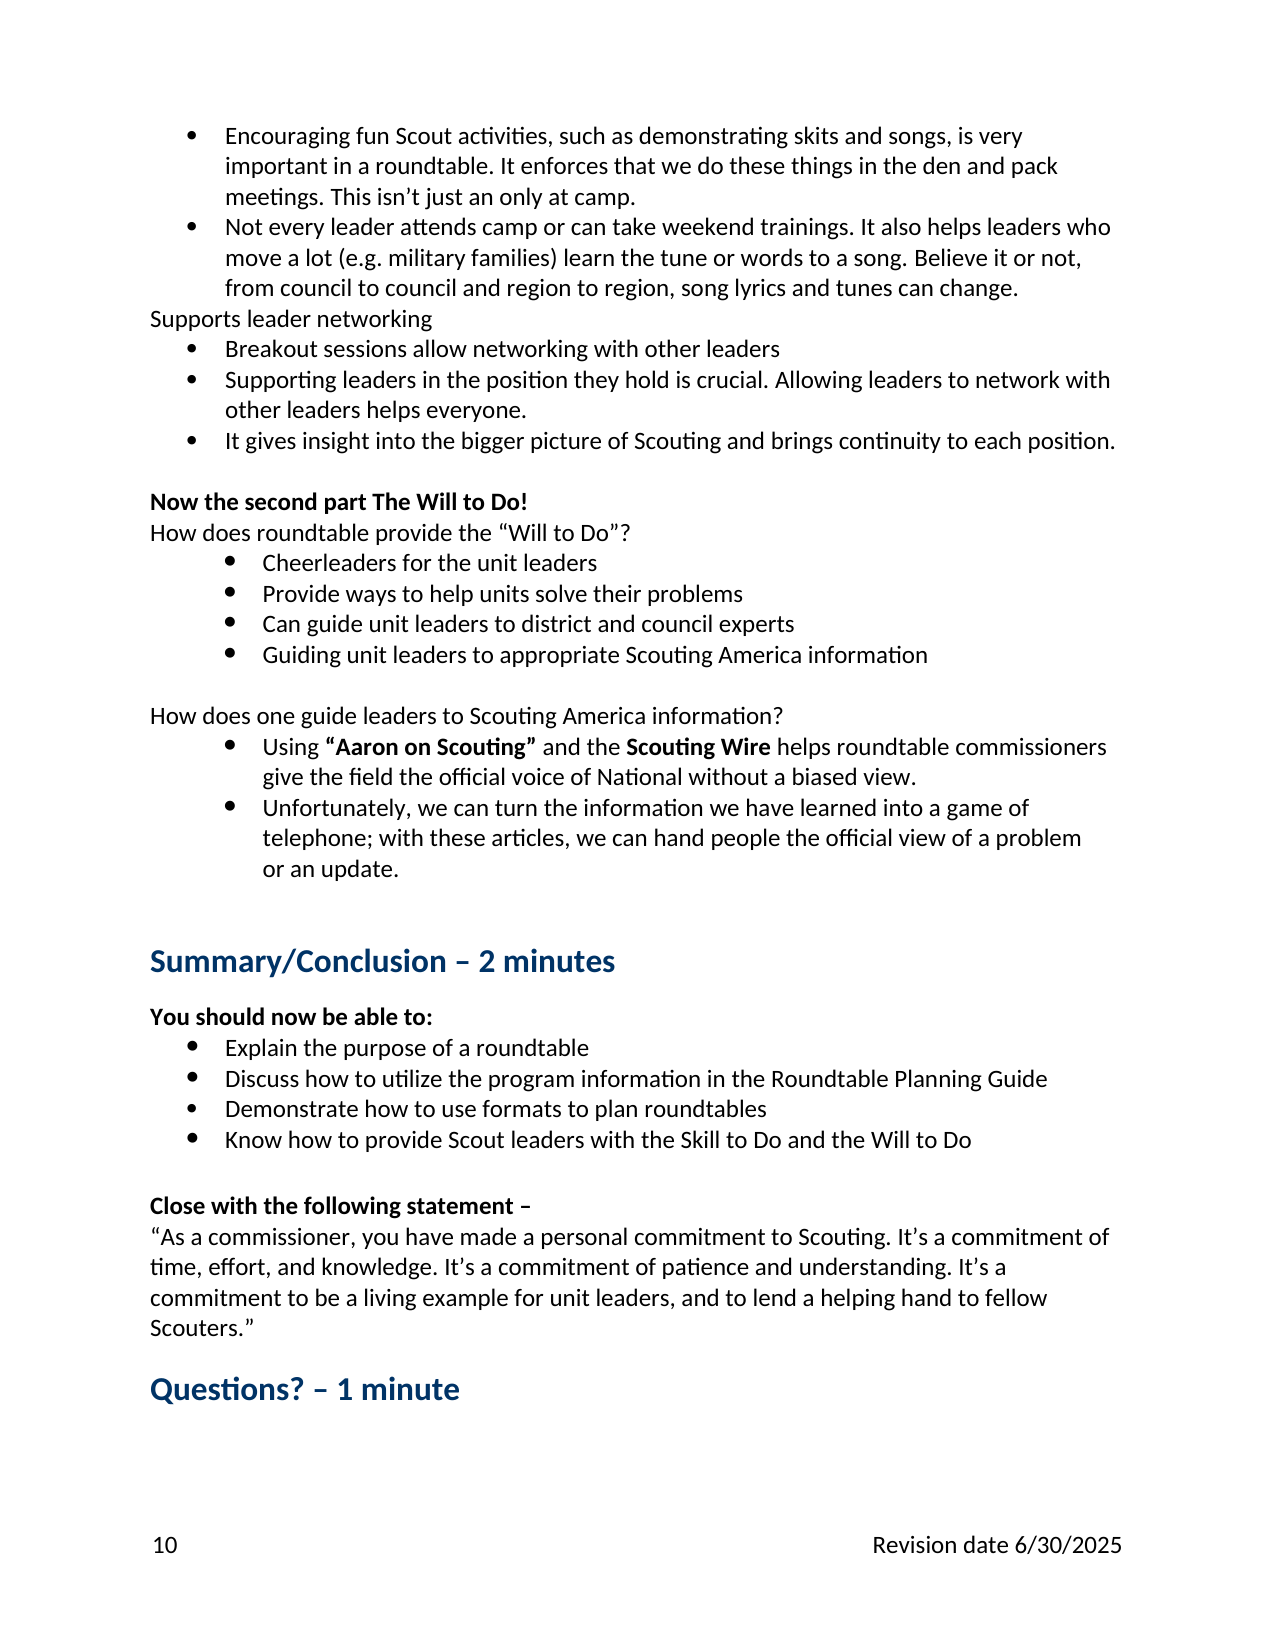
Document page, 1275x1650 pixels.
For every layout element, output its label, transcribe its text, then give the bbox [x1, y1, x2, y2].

text “As a commissioner, you have made a personal commitment to Scouting. It’s a commitment of time, effort, and knowledge. It’s a commitment of patience and understanding. It’s a commitment to be a living example for unit leaders, and to lend a helping hand to fellow Scouters.” [150, 1221, 1125, 1343]
list Demonstrate how to use formats to plan roundtables [187, 1093, 1125, 1124]
list Encouraging fun Scout activities, such as demonstrating skits and songs, is very important in a roundtable. It enforces that we do these things in the den and pack meetings. This isn’t just an only at camp. [187, 120, 1125, 212]
text Now the second part The Will to Do! [150, 486, 1125, 517]
list Using “Aaron on Scouting” and the Scouting Wire helps roundtable commissioners give the field the official voice of National without a biased view. [225, 731, 1125, 792]
list Unfortunately, we can turn the information we have learned into a game of telephone; with these articles, we can hand people the official view of a problem or an update. [225, 792, 1103, 884]
text Supports leader networking [150, 303, 1125, 334]
list Discuss how to utilize the program information in the Roundtable Planning Guide [187, 1063, 1125, 1093]
list It gives insight into the bigger picture of Scouting and brings continuity to each position. [187, 425, 1125, 456]
text How does one guide leaders to Scouting America information? [150, 700, 1125, 731]
subtitle Summary/Conclusion – 2 minutes [150, 940, 1125, 981]
subtitle Questions? – 1 minute [150, 1368, 1125, 1408]
list Supporting leaders in the position they hold is crucial. Allowing leaders to network with other leaders helps everyone. [187, 364, 1125, 425]
text You should now be able to: [150, 1002, 1125, 1032]
text How does roundtable provide the “Will to Do”? [150, 517, 1125, 547]
list Know how to provide Scout leaders with the Skill to Do and the Will to Do [187, 1124, 1125, 1154]
list Can guide unit leaders to district and council experts [225, 608, 1125, 639]
list Cheerleaders for the unit leaders [225, 547, 1125, 578]
list Breakout sessions allow networking with other leaders [187, 334, 1125, 364]
list Not every leader attends camp or can take weekend trainings. It also helps leaders who move a lot (e.g. military families) learn the tune or words to a song. Believe it or not, from council to council and region to region, song lyrics and tunes can change. [187, 212, 1125, 303]
list Explain the purpose of a roundtable [187, 1032, 1125, 1063]
text Close with the following statement – [150, 1190, 1125, 1221]
list Guiding unit leaders to appropriate Scouting America information [225, 639, 1125, 670]
list Provide ways to help units solve their problems [225, 578, 1125, 608]
